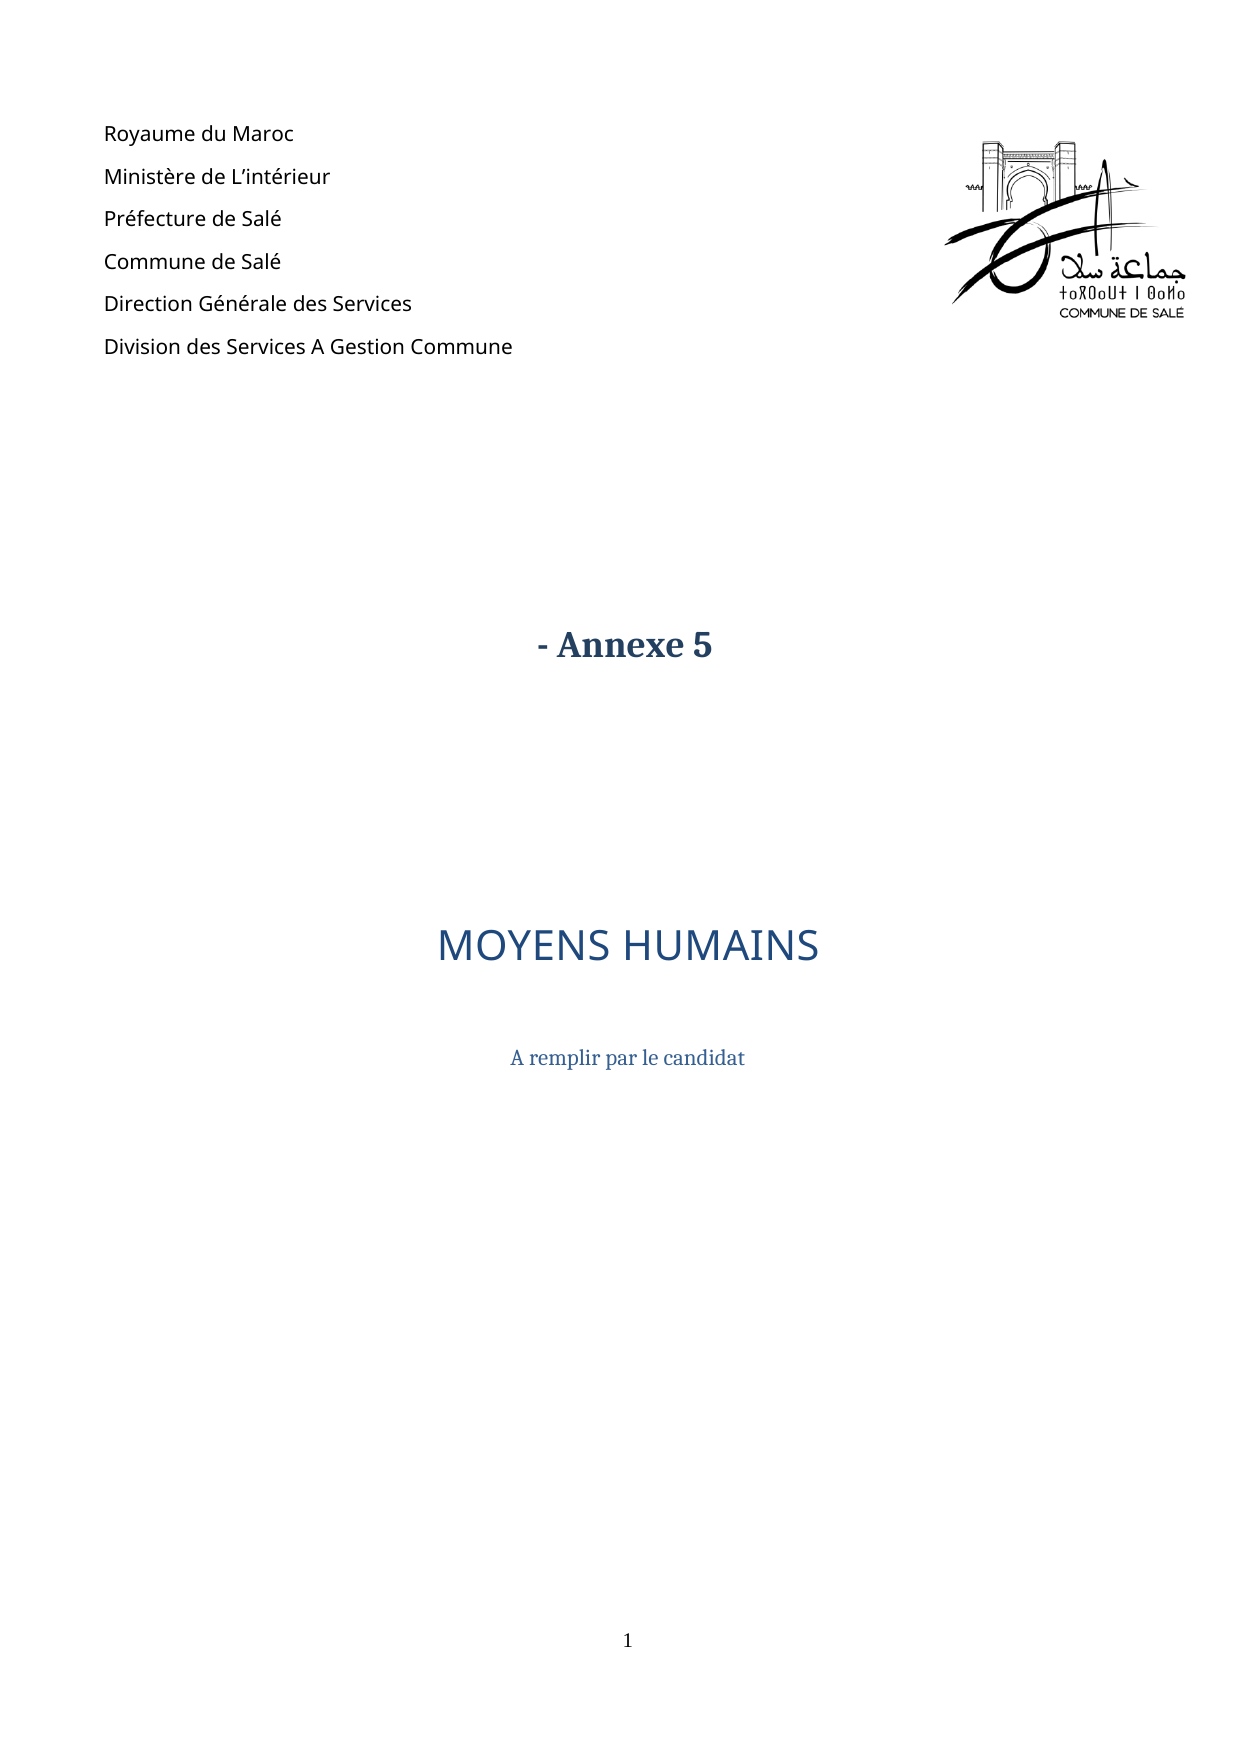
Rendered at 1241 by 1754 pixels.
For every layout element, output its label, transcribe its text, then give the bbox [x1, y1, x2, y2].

table_header Royaume du Maroc Ministère de L’intérieur Préfecture de Salé Commune de Salé Direction Générale des Services Division des Services A Gestion Commune [93, 119, 571, 400]
table_header [572, 118, 1214, 400]
list A remplir par le candidat [103, 1045, 1152, 1071]
text - Annexe 5 [103, 623, 1146, 667]
picture [928, 119, 1204, 333]
title MOYENS HUMAINS [103, 872, 1153, 972]
